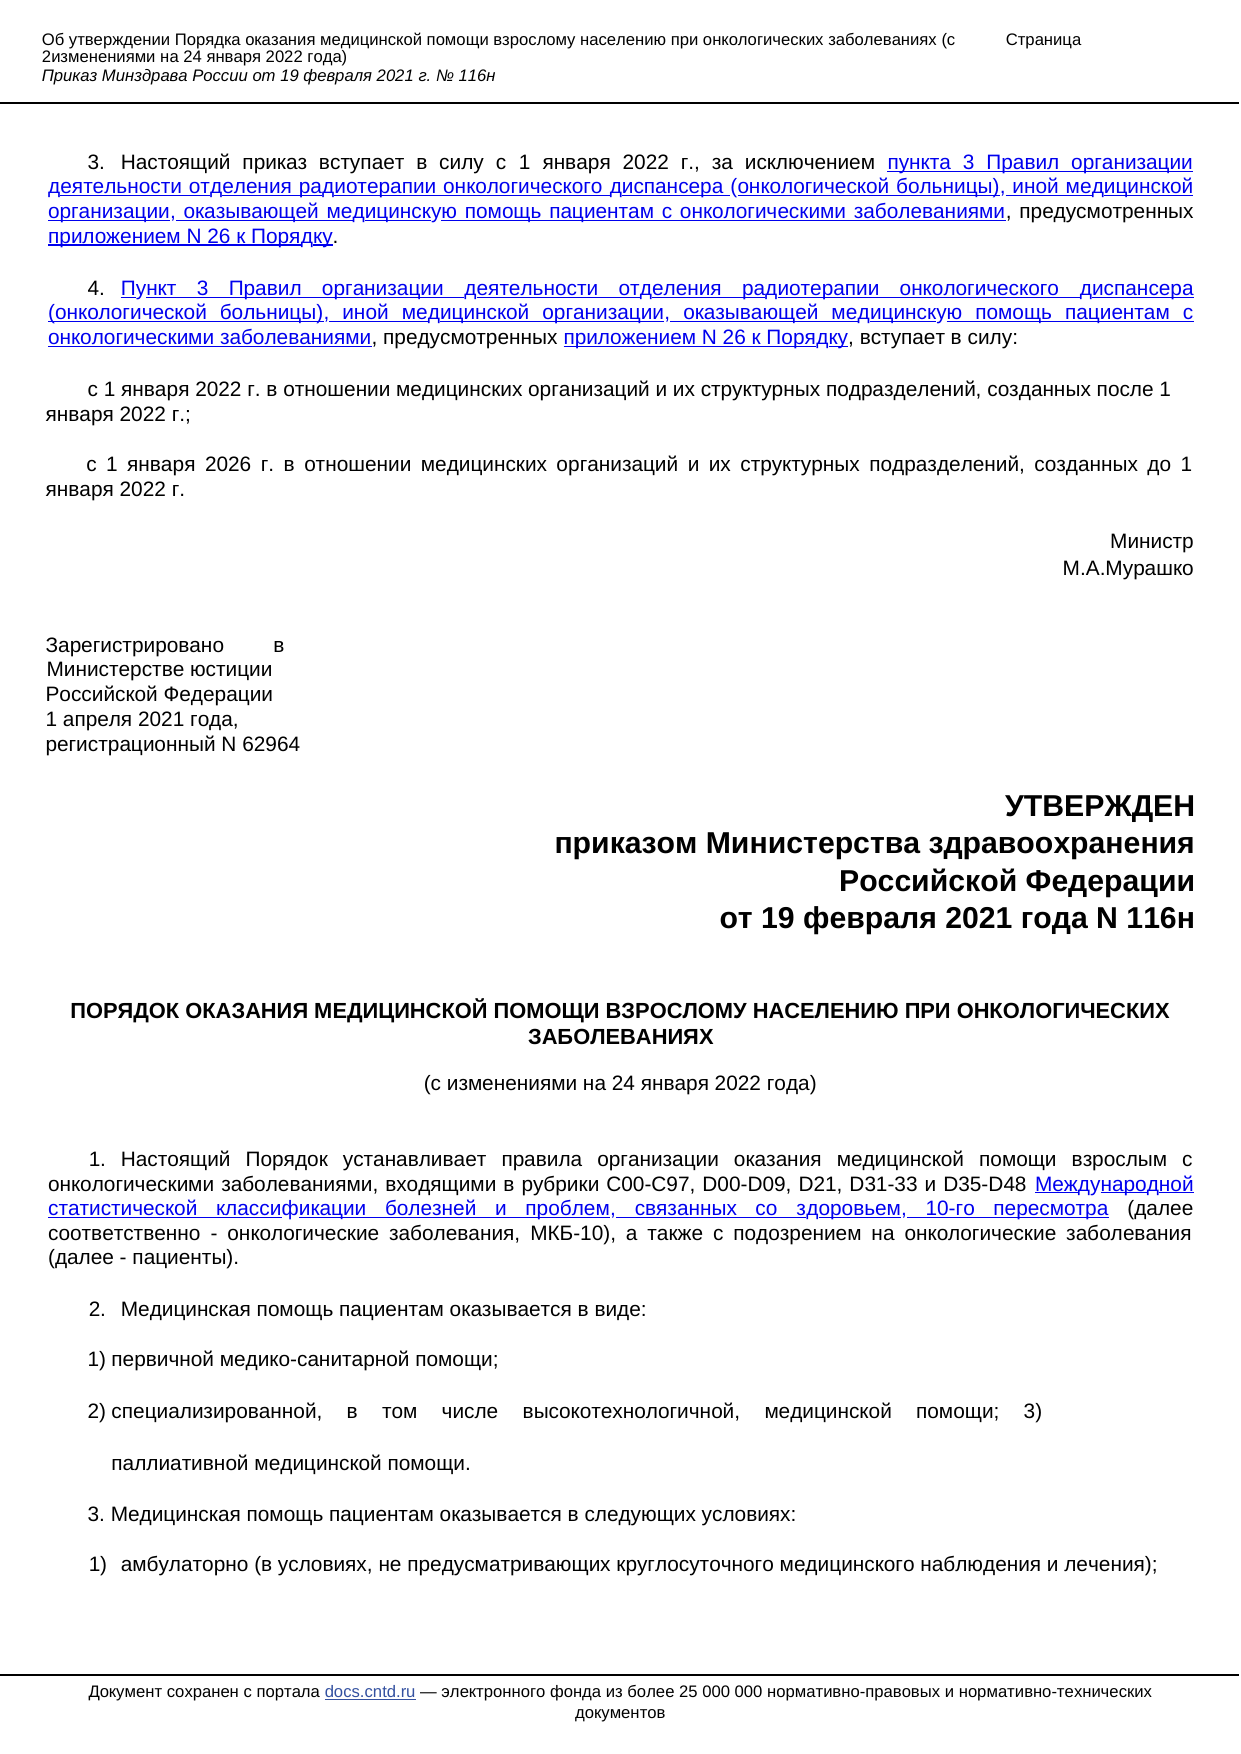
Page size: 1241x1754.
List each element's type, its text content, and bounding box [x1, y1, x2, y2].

text от 19 февраля 2021 года N 116н [47, 900, 1195, 935]
text приказом Министерства здравоохранения [47, 825, 1195, 860]
list первичной медико-санитарной помощи; [87, 1347, 1043, 1371]
text регистрационный N 62964 [45, 732, 1193, 756]
text 3. Медицинская помощь пациентам оказывается в следующих условиях: [87, 1502, 1193, 1526]
text М.А.Мурашко [47, 555, 1193, 579]
text (с изменениями на 24 января 2022 года) [60, 1071, 1180, 1095]
text Российской Федерации [47, 862, 1195, 897]
list Настоящий приказ вступает в силу с 1 января 2022 г., за исключением пункта 3 Правил организации деятельности отделения радиотерапии онкологического диспансера (онкологической больницы), иной медицинской организации, оказывающей медицинскую помощь пациентам с онкологическими заболеваниями, предусмотренных приложением N 26 к Порядку. [48, 150, 1193, 247]
list амбулаторно (в условиях, не предусматривающих круглосуточного медицинского наблюдения и лечения); [48, 1552, 1193, 1576]
list Пункт 3 Правил организации деятельности отделения радиотерапии онкологического диспансера (онкологической больницы), иной медицинской организации, оказывающей медицинскую помощь пациентам с онкологическими заболеваниями, предусмотренных приложением N 26 к Порядку, вступает в силу: [48, 276, 1193, 349]
text Зарегистрировано в Министерстве юстиции [45, 633, 284, 681]
text с 1 января 2022 г. в отношении медицинских организаций и их структурных подразделений, созданных после 1 [87, 377, 1193, 401]
text 1 апреля 2021 года, [45, 707, 1193, 731]
text Российской Федерации [45, 682, 1193, 706]
text с 1 января 2026 г. в отношении медицинских организаций и их структурных подразделений, созданных до 1 января 2022 г. [45, 452, 1193, 501]
list Медицинская помощь пациентам оказывается в виде: [48, 1297, 1193, 1321]
list специализированной, в том числе высокотехнологичной, медицинской помощи; 3) паллиативной медицинской помощи. [87, 1399, 1043, 1474]
text Министр [47, 529, 1193, 553]
list Настоящий Порядок устанавливает правила организации оказания медицинской помощи взрослым с онкологическими заболеваниями, входящими в рубрики С00-С97, D00-D09, D21, D31-33 и D35-D48 Международной статистической классификации болезней и проблем, связанных со здоровьем, 10-го пересмотра (далее соответственно - онкологические заболевания, МКБ-10), а также с подозрением на онкологические заболевания (далее - пациенты). [48, 1147, 1193, 1269]
text января 2022 г.; [45, 402, 1193, 426]
subtitle ПОРЯДОК ОКАЗАНИЯ МЕДИЦИНСКОЙ ПОМОЩИ ВЗРОСЛОМУ НАСЕЛЕНИЮ ПРИ ОНКОЛОГИЧЕСКИХ ЗАБОЛЕВАНИЯХ [47, 998, 1193, 1049]
text УТВЕРЖДЕН [47, 787, 1195, 822]
